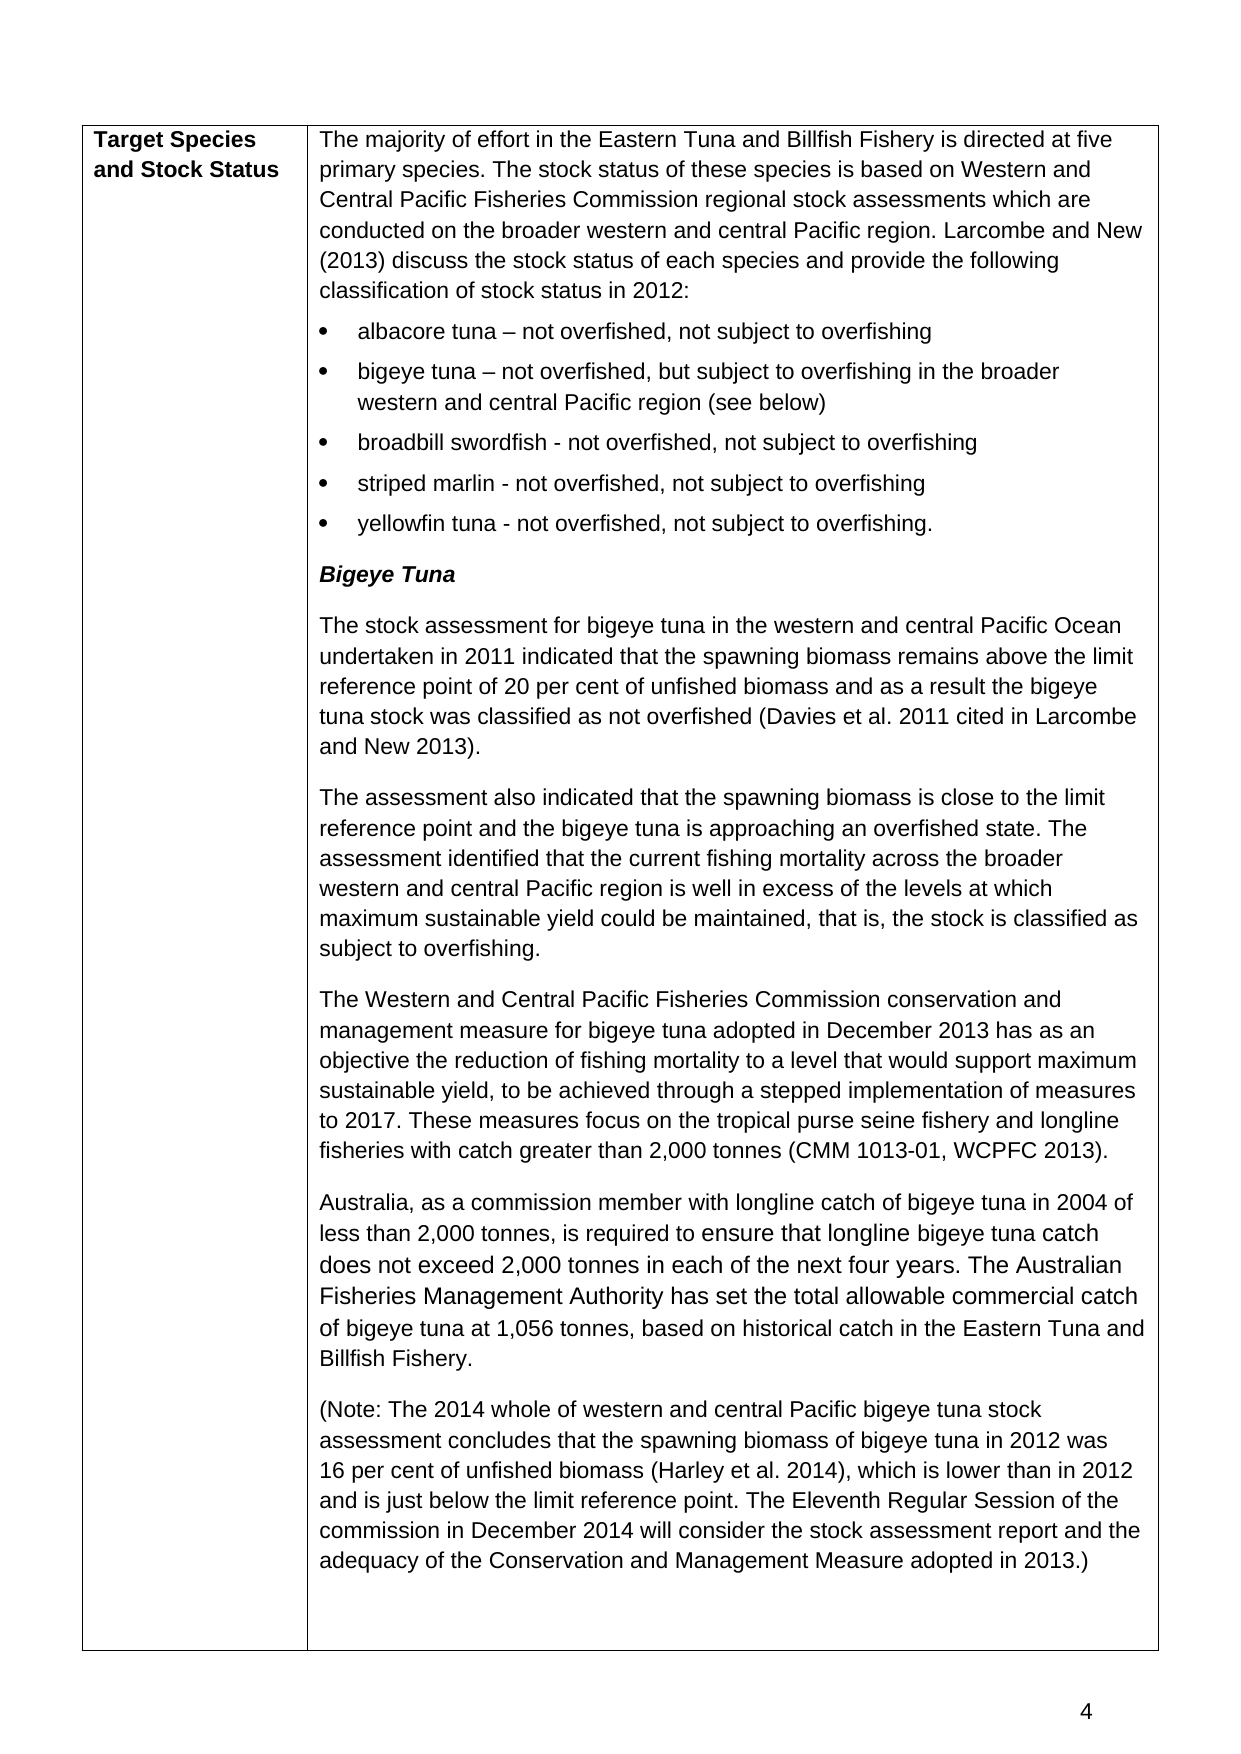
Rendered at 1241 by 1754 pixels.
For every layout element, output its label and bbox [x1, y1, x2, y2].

table_cell [308, 126, 1158, 1649]
table_cell [83, 126, 307, 1649]
